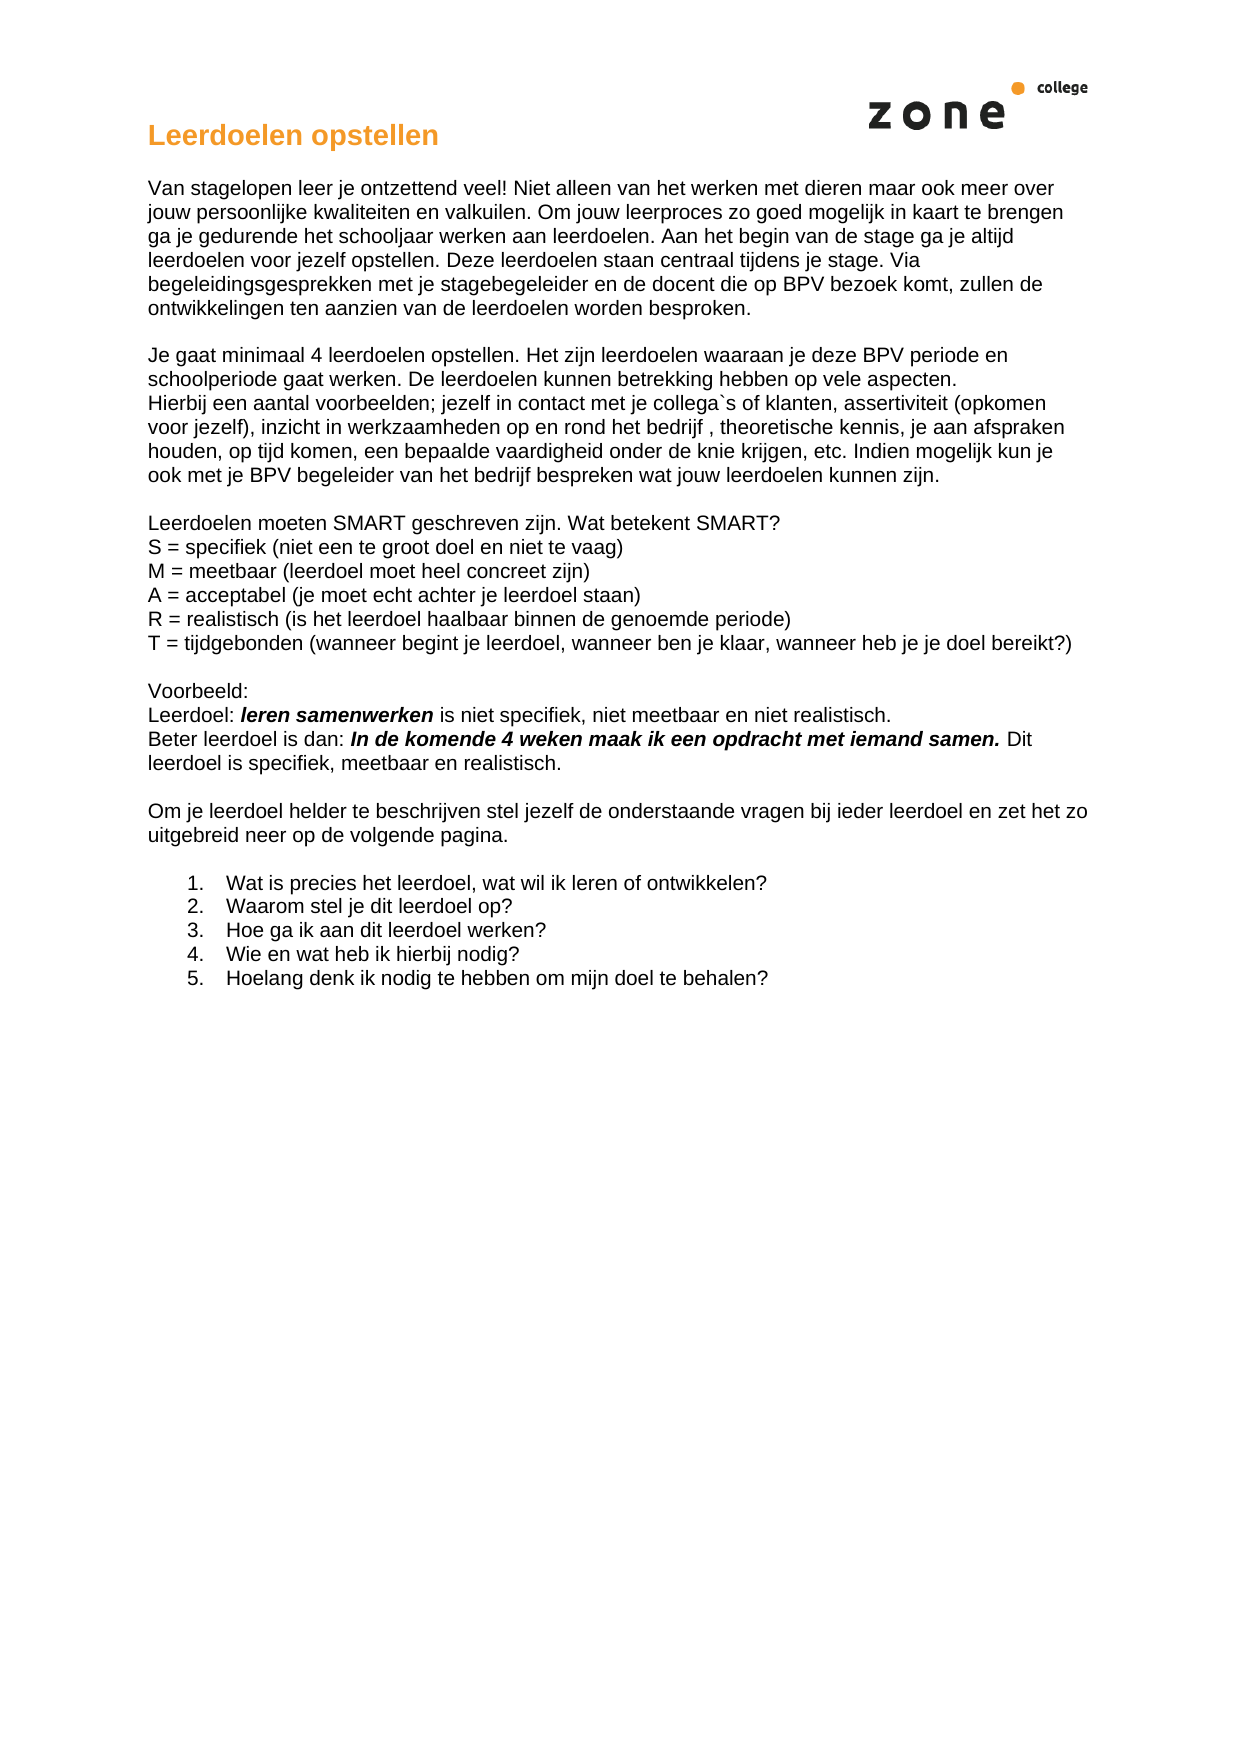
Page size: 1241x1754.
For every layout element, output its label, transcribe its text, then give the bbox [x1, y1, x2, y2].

text Je gaat minimaal 4 leerdoelen opstellen. Het zijn leerdoelen waaraan je deze BPV periode en schoolperiode gaat werken. De leerdoelen kunnen betrekking hebben op vele aspecten. [148, 343, 1092, 391]
list Hoelang denk ik nodig te hebben om mijn doel te behalen? [187, 966, 1092, 990]
subtitle Leerdoelen opstellen [148, 118, 1092, 152]
text Beter leerdoel is dan: In de komende 4 weken maak ik een opdracht met iemand samen. Dit leerdoel is specifiek, meetbaar en realistisch. [148, 727, 1092, 774]
list Wat is precies het leerdoel, wat wil ik leren of ontwikkelen? [187, 870, 1092, 894]
list Waarom stel je dit leerdoel op? [187, 894, 1092, 918]
text Leerdoelen moeten SMART geschreven zijn. Wat betekent SMART? [148, 511, 1092, 535]
text M = meetbaar (leerdoel moet heel concreet zijn) [148, 559, 1092, 583]
picture [856, 61, 1093, 143]
text S = specifiek (niet een te groot doel en niet te vaag) [148, 535, 1092, 559]
text Hierbij een aantal voorbeelden; jezelf in contact met je collega`s of klanten, assertiviteit (opkomen voor jezelf), inzicht in werkzaamheden op en rond het bedrijf , theoretische kennis, je aan afspraken houden, op tijd komen, een bepaalde vaardigheid onder de knie krijgen, etc. Indien mogelijk kun je ook met je BPV begeleider van het bedrijf bespreken wat jouw leerdoelen kunnen zijn. [148, 391, 1092, 487]
text R = realistisch (is het leerdoel haalbaar binnen de genoemde periode) [148, 607, 1092, 631]
list Wie en wat heb ik hierbij nodig? [187, 942, 1092, 966]
text Voorbeeld: [148, 679, 1092, 703]
text Van stagelopen leer je ontzettend veel! Niet alleen van het werken met dieren maar ook meer over jouw persoonlijke kwaliteiten en valkuilen. Om jouw leerproces zo goed mogelijk in kaart te brengen ga je gedurende het schooljaar werken aan leerdoelen. Aan het begin van de stage ga je altijd leerdoelen voor jezelf opstellen. Deze leerdoelen staan centraal tijdens je stage. Via begeleidingsgesprekken met je stagebegeleider en de docent die op BPV bezoek komt, zullen de ontwikkelingen ten aanzien van de leerdoelen worden besproken. [148, 176, 1092, 319]
text Om je leerdoel helder te beschrijven stel jezelf de onderstaande vragen bij ieder leerdoel en zet het zo uitgebreid neer op de volgende pagina. [148, 798, 1092, 846]
text Leerdoel: leren samenwerken is niet specifiek, niet meetbaar en niet realistisch. [148, 703, 1092, 727]
text T = tijdgebonden (wanneer begint je leerdoel, wanneer ben je klaar, wanneer heb je je doel bereikt?) [148, 631, 1092, 655]
text A = acceptabel (je moet echt achter je leerdoel staan) [148, 583, 1092, 607]
list Hoe ga ik aan dit leerdoel werken? [187, 918, 1092, 942]
